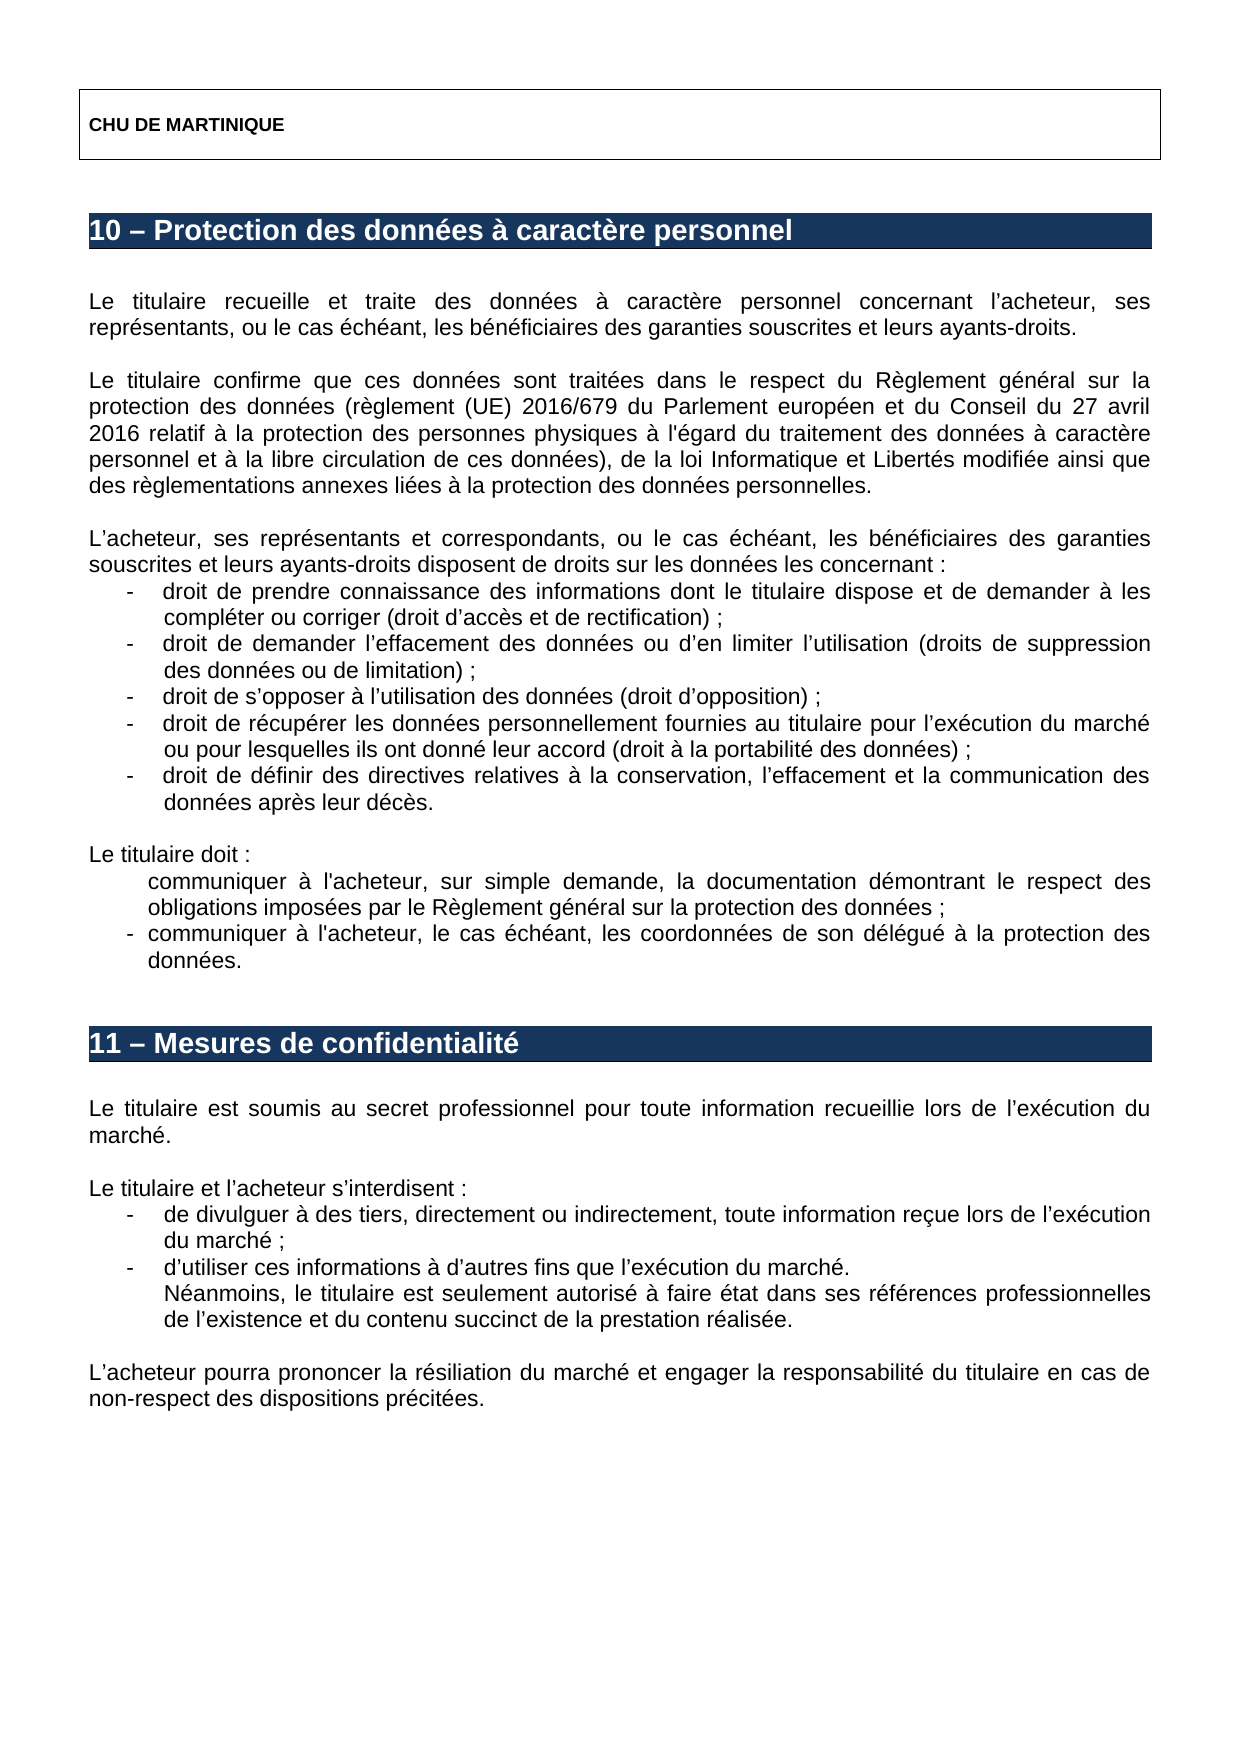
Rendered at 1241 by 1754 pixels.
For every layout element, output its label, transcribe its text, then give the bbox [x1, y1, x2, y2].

text Le titulaire recueille et traite des données à caractère personnel concernant l’acheteur, ses représentants, ou le cas échéant, les bénéficiaires des garanties souscrites et leurs ayants-droits. [89, 288, 1152, 341]
text communiquer à l'acheteur, sur simple demande, la documentation démontrant le respect des obligations imposées par le Règlement général sur la protection des données ; [148, 868, 1152, 920]
list de divulguer à des tiers, directement ou indirectement, toute information reçue lors de l’exécution du marché ; [126, 1201, 1152, 1253]
text Le titulaire et l’acheteur s’interdisent : [89, 1174, 1152, 1201]
list communiquer à l'acheteur, le cas échéant, les coordonnées de son délégué à la protection des données. [126, 920, 1152, 973]
text 11 – Mesures de confidentialité [89, 1026, 1152, 1061]
list droit de récupérer les données personnellement fournies au titulaire pour l’exécution du marché ou pour lesquelles ils ont donné leur accord (droit à la portabilité des données) ; [126, 709, 1152, 762]
list droit de définir des directives relatives à la conservation, l’effacement et la communication des données après leur décès. [126, 762, 1152, 815]
text L’acheteur, ses représentants et correspondants, ou le cas échéant, les bénéficiaires des garanties souscrites et leurs ayants-droits disposent de droits sur les données les concernant : [89, 525, 1152, 578]
list d’utiliser ces informations à d’autres fins que l’exécution du marché. [126, 1253, 1152, 1280]
list droit de demander l’effacement des données ou d’en limiter l’utilisation (droits de suppression des données ou de limitation) ; [126, 630, 1152, 683]
text L’acheteur pourra prononcer la résiliation du marché et engager la responsabilité du titulaire en cas de non-respect des dispositions précitées. [89, 1359, 1152, 1412]
text Le titulaire est soumis au secret professionnel pour toute information recueillie lors de l’exécution du marché. [89, 1095, 1152, 1148]
text Le titulaire doit : [89, 841, 1152, 868]
text 10 – Protection des données à caractère personnel [89, 213, 1152, 248]
text Néanmoins, le titulaire est seulement autorisé à faire état dans ses références professionnelles de l’existence et du contenu succinct de la prestation réalisée. [164, 1280, 1152, 1333]
list droit de prendre connaissance des informations dont le titulaire dispose et de demander à les compléter ou corriger (droit d’accès et de rectification) ; [126, 578, 1152, 630]
list droit de s’opposer à l’utilisation des données (droit d’opposition) ; [126, 683, 1152, 709]
text Le titulaire confirme que ces données sont traitées dans le respect du Règlement général sur la protection des données (règlement (UE) 2016/679 du Parlement européen et du Conseil du 27 avril 2016 relatif à la protection des personnes physiques à l'égard du traitement des données à caractère personnel et à la libre circulation de ces données), de la loi Informatique et Libertés modifiée ainsi que des règlementations annexes liées à la protection des données personnelles. [89, 367, 1152, 499]
